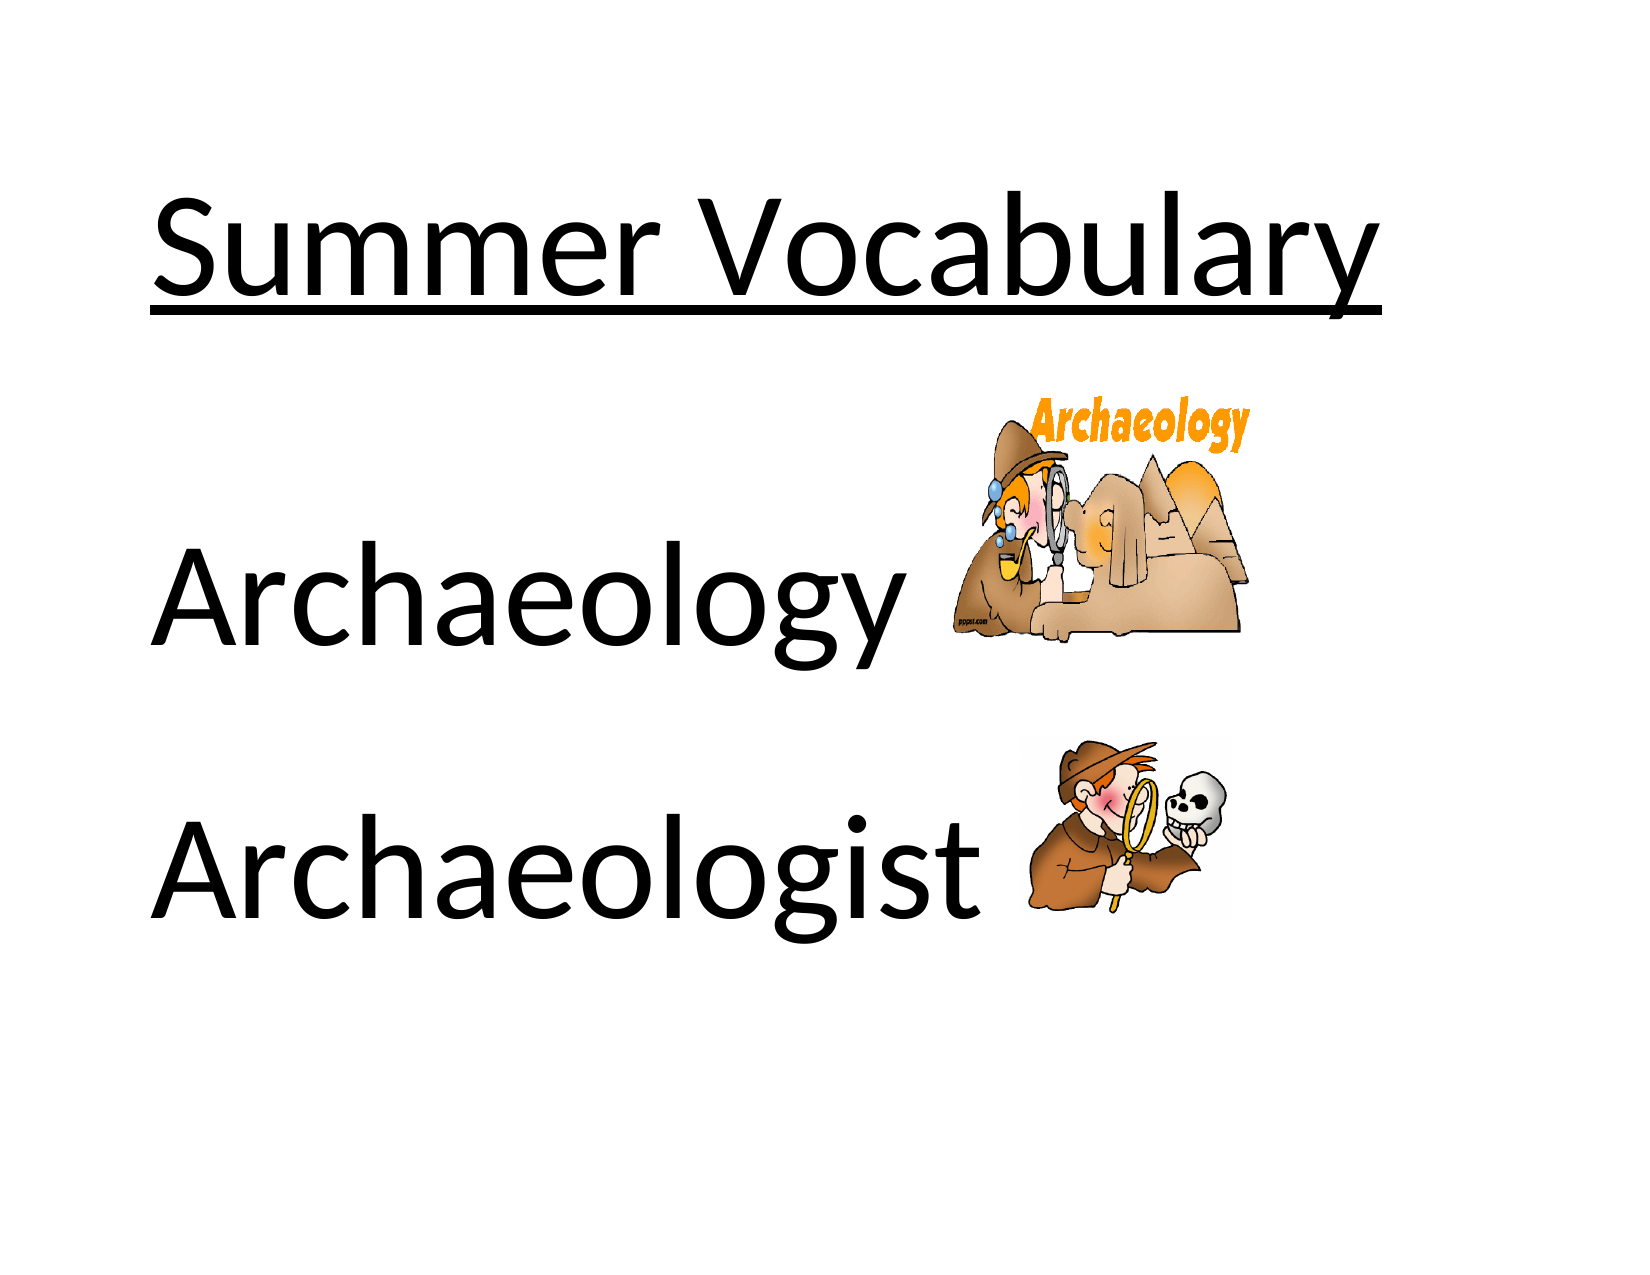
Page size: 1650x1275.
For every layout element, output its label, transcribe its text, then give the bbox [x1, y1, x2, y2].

text Archaeologist [150, 731, 1500, 956]
text Summer Vocabulary [150, 150, 1500, 333]
picture [942, 381, 1257, 646]
text Archaeology [150, 381, 1500, 683]
picture [1018, 731, 1231, 919]
